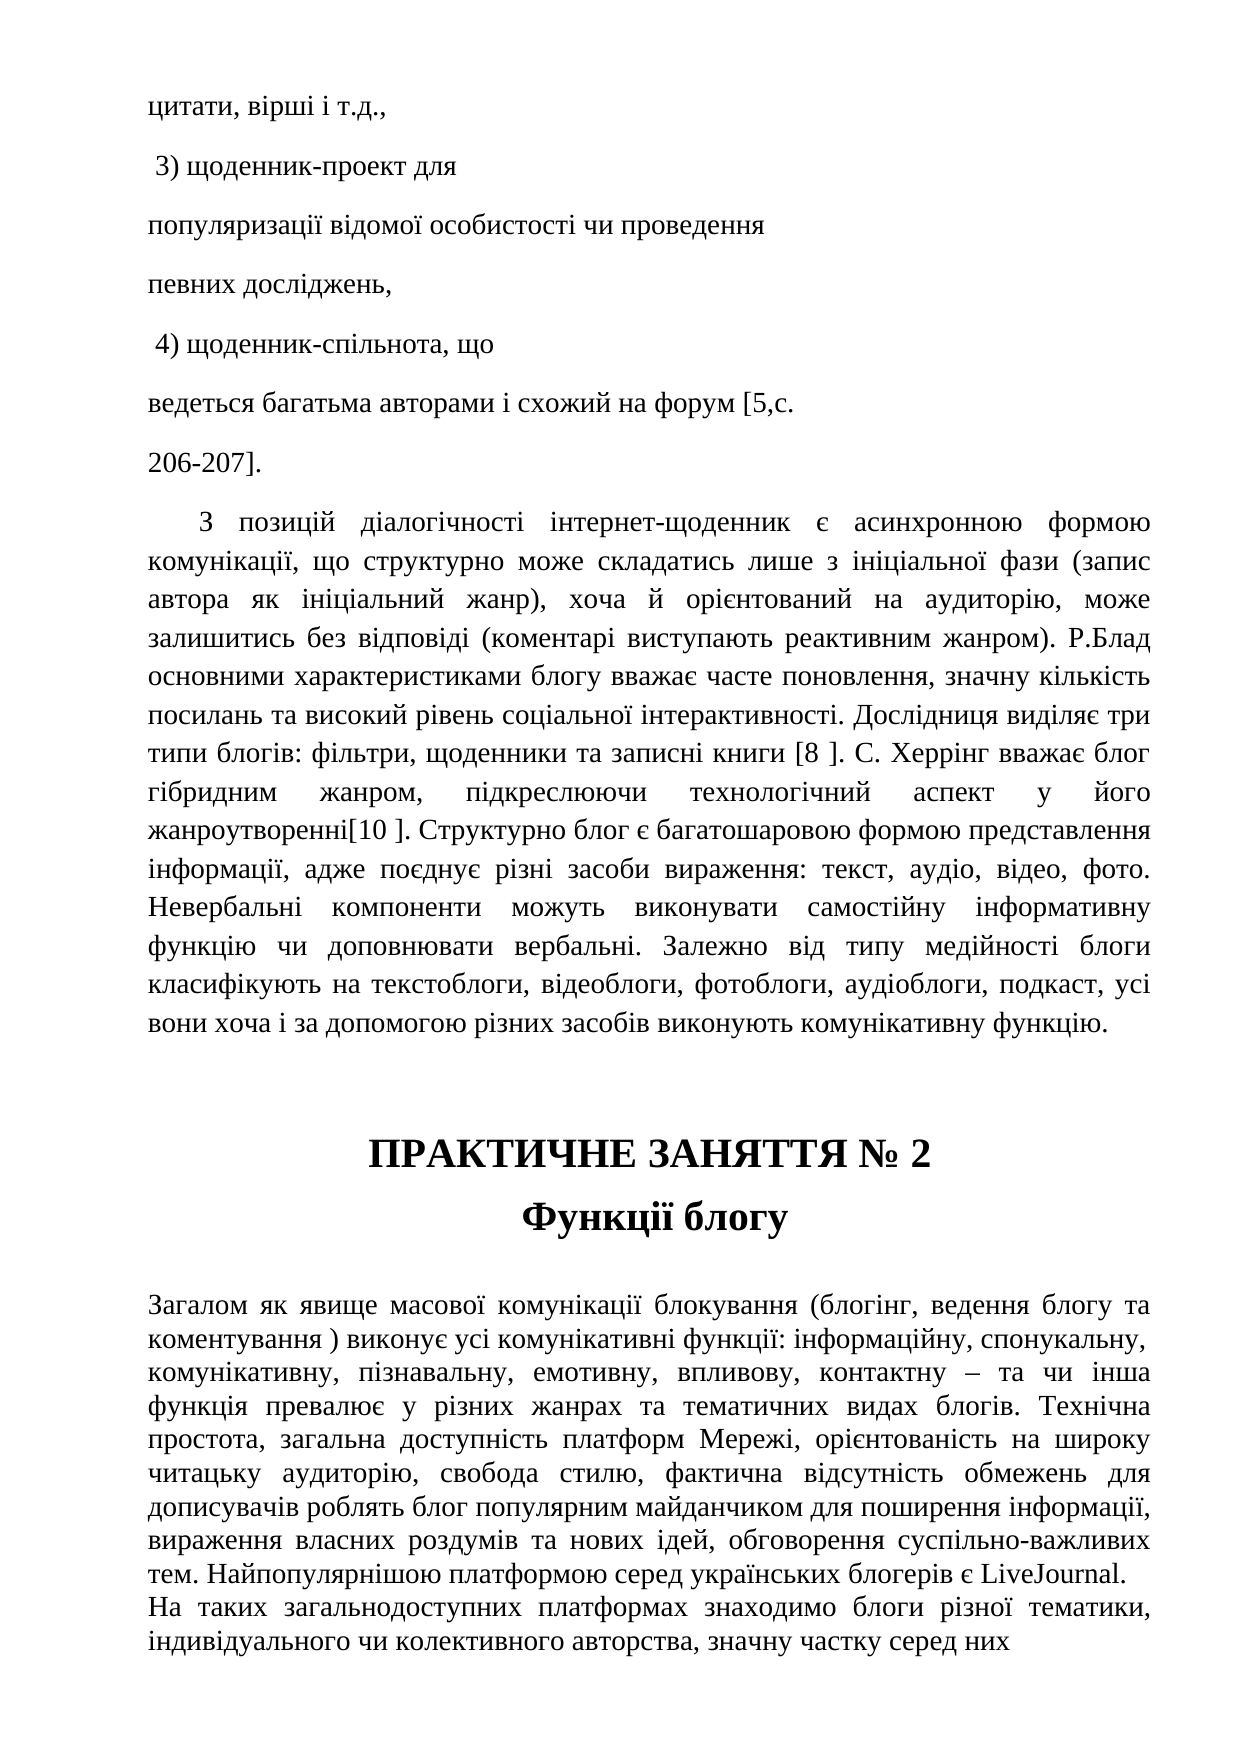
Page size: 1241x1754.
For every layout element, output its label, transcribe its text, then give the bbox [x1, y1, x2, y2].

text популяризації відомої особистості чи проведення [148, 207, 1152, 241]
text цитати, вірші і т.д., [148, 88, 1152, 122]
text певних досліджень, [148, 267, 1152, 300]
text Функції блогу [148, 1192, 1152, 1239]
text Загалом як явище масової комунікації блокування (блогінг, ведення блогу та коментування ) виконує усі комунікативні функції: інформаційну, спонукальну, [148, 1287, 1152, 1354]
text 3) щоденник-проект для [148, 148, 1152, 181]
text ПРАКТИЧНЕ ЗАНЯТТЯ № 2 [148, 1128, 1152, 1176]
text ведеться багатьма авторами і схожий на форум [5,с. [148, 385, 1152, 419]
text 4) щоденник-спільнота, що [148, 326, 1152, 359]
text З позицій діалогічності інтернет-щоденник є асинхронною формою комунікації, що структурно може складатись лише з ініціальної фази (запис автора як ініціальний жанр), хоча й орієнтований на аудиторію, може залишитись без відповіді (коментарі виступають реактивним жанром). Р.Блад основними характеристиками блогу вважає часте поновлення, значну кількість посилань та високий рівень соціальної інтерактивності. Дослідниця виділяє три типи блогів: фільтри, щоденники та записні книги [8 ]. С. Херрінг вважає блог гібридним жанром, підкреслюючи технологічний аспект у його жанроутворенні[10 ]. Структурно блог є багатошаровою формою представлення інформації, адже поєднує різні засоби вираження: текст, аудіо, відео, фото. Невербальні компоненти можуть виконувати самостійну інформативну функцію чи доповнювати вербальні. Залежно від типу медійності блоги класифікують на текстоблоги, відеоблоги, фотоблоги, аудіоблоги, подкаст, усі вони хоча і за допомогою різних засобів виконують комунікативну функцію. [148, 504, 1152, 1039]
text комунікативну, пізнавальну, емотивну, впливову, контактну – та чи інша функція превалює у різних жанрах та тематичних видах блогів. Технічна простота, загальна доступність платформ Мережі, орієнтованість на широку читацьку аудиторію, свобода стилю, фактична відсутність обмежень для дописувачів роблять блог популярним майданчиком для поширення інформації, вираження власних роздумів та нових ідей, обговорення суспільно-важливих тем. Найпопулярнішою платформою серед українських блогерів є LiveJournal. [148, 1354, 1152, 1589]
text 206-207]. [148, 445, 1152, 478]
text На таких загальнодоступних платформах знаходимо блоги різної тематики, індивідуального чи колективного авторства, значну частку серед них [148, 1589, 1152, 1656]
